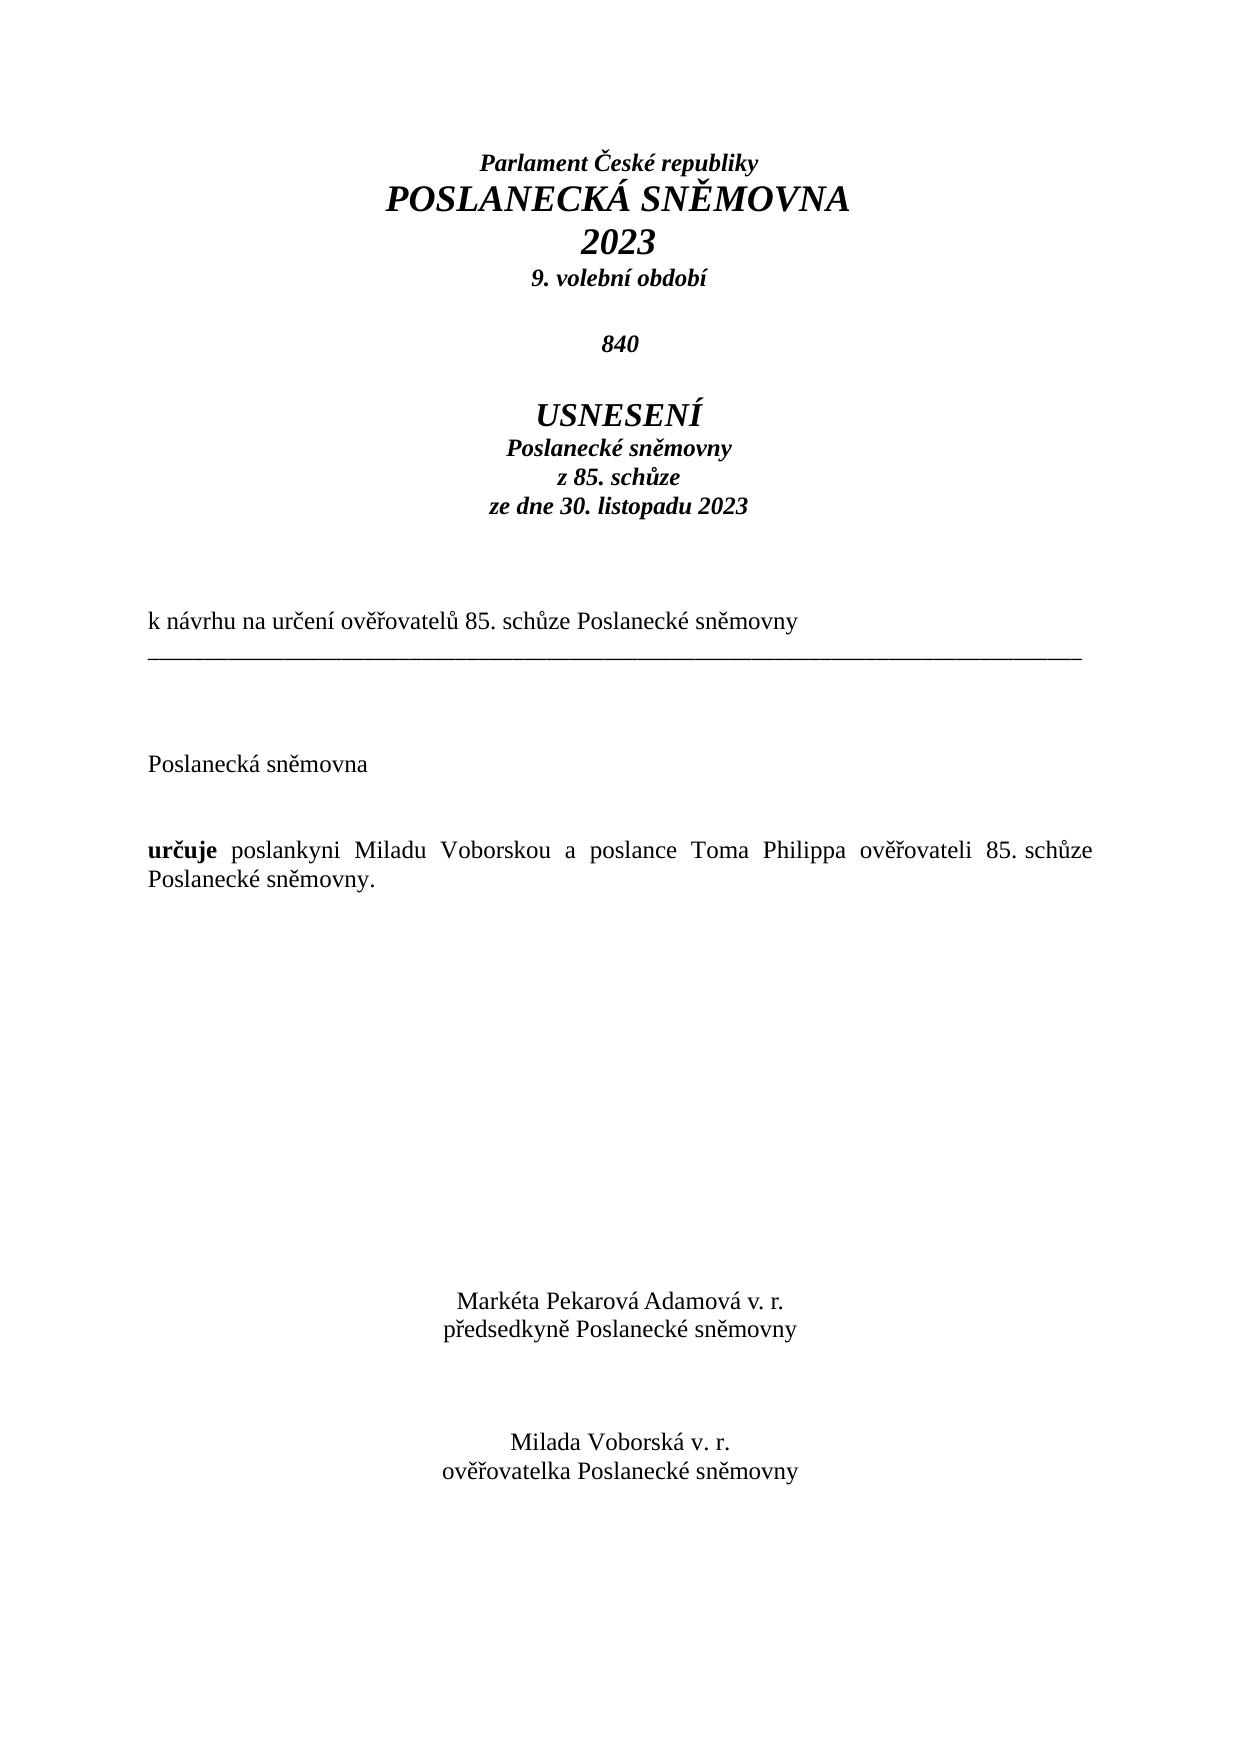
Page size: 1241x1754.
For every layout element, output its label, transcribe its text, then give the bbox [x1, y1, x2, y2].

text Poslanecká sněmovna [148, 749, 1093, 778]
text __________________________________________________________________________________ [148, 635, 1093, 663]
text ze dne 30. listopadu 2023 [148, 491, 1093, 520]
text Markéta Pekarová Adamová v. r. [148, 1286, 1093, 1314]
text Parlament České republiky [148, 148, 1093, 176]
text předsedkyně Poslanecké sněmovny [148, 1314, 1093, 1343]
text ověřovatelka Poslanecké sněmovny [148, 1456, 1093, 1485]
text 9. volební období [148, 263, 1093, 291]
text USNESENÍ [148, 395, 1093, 433]
text POSLANECKÁ SNĚMOVNA [148, 176, 1093, 219]
text Poslanecké sněmovny [148, 433, 1093, 462]
text 2023 [148, 219, 1093, 263]
text z 85. schůze [148, 462, 1093, 491]
text k návrhu na určení ověřovatelů 85. schůze Poslanecké sněmovny [148, 606, 1093, 635]
text 840 [148, 329, 1093, 358]
text určuje poslankyni Miladu Voborskou a poslance Toma Philippa ověřovateli 85. schůze Poslanecké sněmovny. [148, 835, 1093, 893]
text Milada Voborská v. r. [148, 1427, 1093, 1456]
